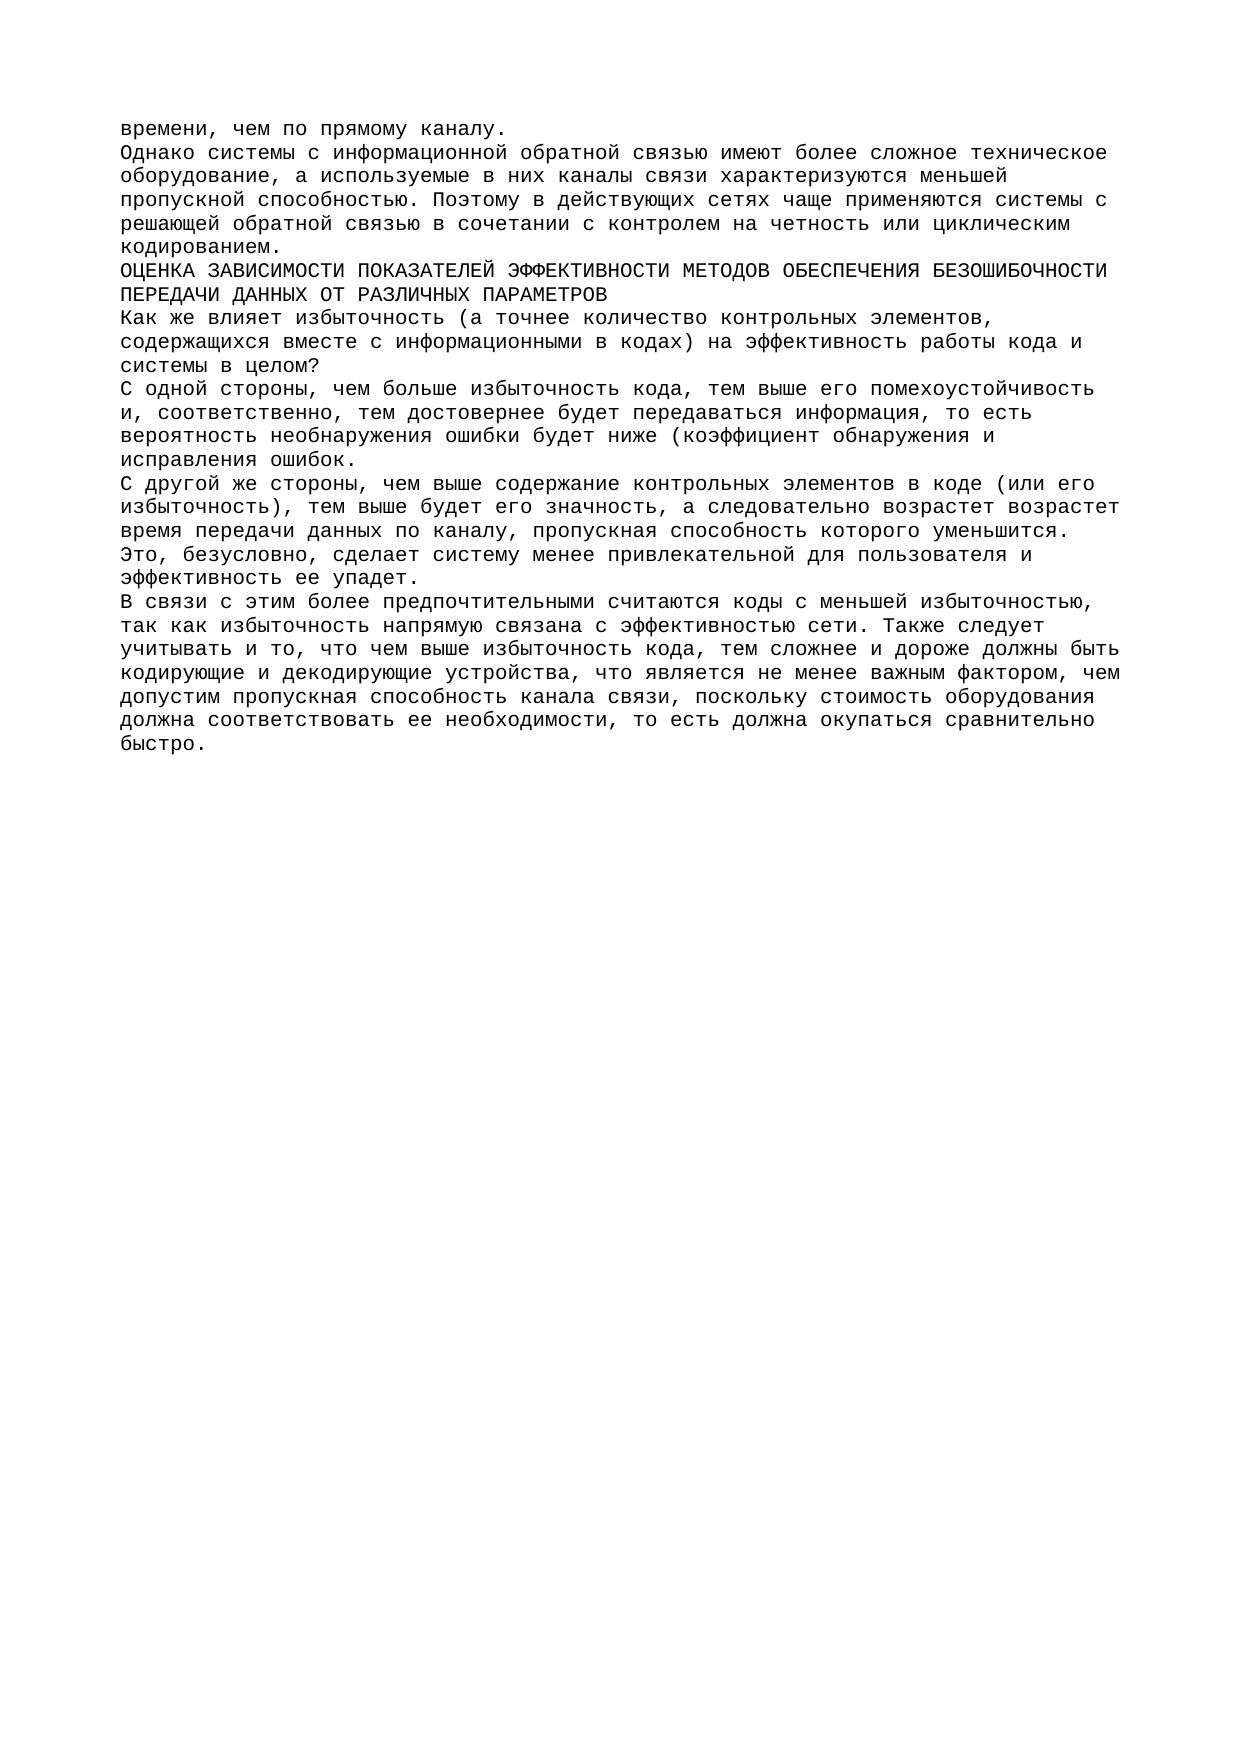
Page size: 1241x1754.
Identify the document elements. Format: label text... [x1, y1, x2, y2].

text времени, чем по прямому каналу. [120, 118, 1120, 142]
text допустим пропускная способность канала связи, поскольку стоимость оборудования [120, 686, 1120, 709]
text Это, безусловно, сделает систему менее привлекательной для пользователя и [120, 544, 1120, 567]
text кодированием. [120, 236, 1120, 260]
text В связи с этим более предпочтительными считаются коды с меньшей избыточностью, [120, 591, 1120, 615]
text учитывать и то, что чем выше избыточность кода, тем сложнее и дороже должны быть [120, 638, 1120, 662]
text Однако системы с информационной обратной связью имеют более сложное техническое [120, 142, 1120, 165]
text исправления ошибок. [120, 449, 1120, 473]
text оборудование, а используемые в них каналы связи характеризуются меньшей [120, 165, 1120, 189]
text решающей обратной связью в сочетании с контролем на четность или циклическим [120, 213, 1120, 236]
text С другой же стороны, чем выше содержание контрольных элементов в коде (или его [120, 473, 1120, 496]
text избыточность), тем выше будет его значность, а следовательно возрастет возрастет [120, 496, 1120, 520]
text должна соответствовать ее необходимости, то есть должна окупаться сравнительно [120, 709, 1120, 733]
text пропускной способностью. Поэтому в действующих сетях чаще применяются системы с [120, 189, 1120, 213]
text эффективность ее упадет. [120, 567, 1120, 591]
text быстро. [120, 733, 1120, 757]
text время передачи данных по каналу, пропускная способность которого уменьшится. [120, 520, 1120, 544]
text так как избыточность напрямую связана с эффективностью сети. Также следует [120, 615, 1120, 638]
text системы в целом? [120, 354, 1120, 378]
text С одной стороны, чем больше избыточность кода, тем выше его помехоустойчивость [120, 378, 1120, 402]
text кодирующие и декодирующие устройства, что является не менее важным фактором, чем [120, 662, 1120, 686]
text содержащихся вместе с информационными в кодах) на эффективность работы кода и [120, 331, 1120, 354]
text ПЕРЕДАЧИ ДАННЫХ ОТ РАЗЛИЧНЫХ ПАРАМЕТРОВ [120, 284, 1120, 307]
text Как же влияет избыточность (а точнее количество контрольных элементов, [120, 307, 1120, 331]
text ОЦЕНКА ЗАВИСИМОСТИ ПОКАЗАТЕЛЕЙ ЭФФЕКТИВНОСТИ МЕТОДОВ ОБЕСПЕЧЕНИЯ БЕЗОШИБОЧНОСТИ [120, 260, 1120, 284]
text и, соответственно, тем достовернее будет передаваться информация, то есть [120, 402, 1120, 426]
text вероятность необнаружения ошибки будет ниже (коэффициент обнаружения и [120, 426, 1120, 449]
